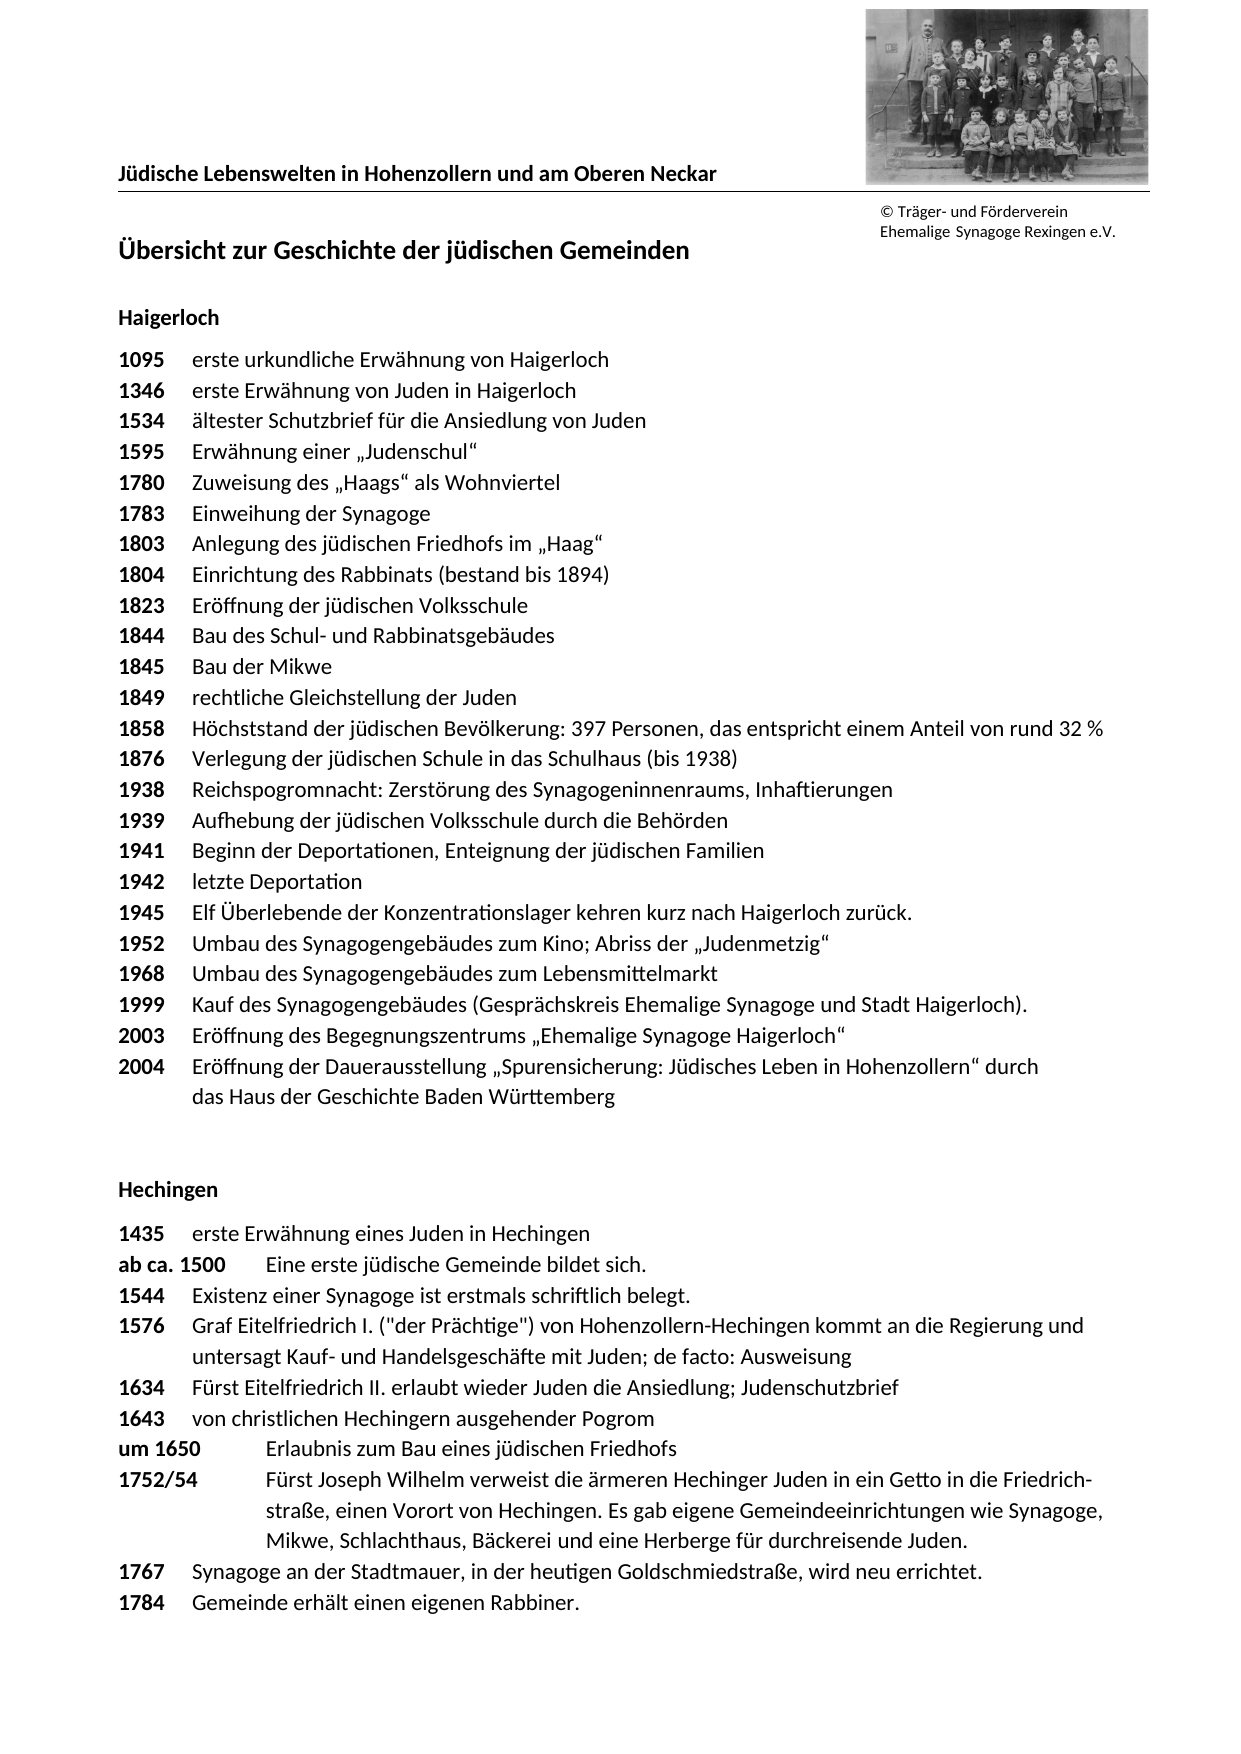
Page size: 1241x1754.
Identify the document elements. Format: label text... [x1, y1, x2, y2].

text 1823 Eröffnung der jüdischen Volksschule [118, 591, 1122, 619]
text straße, einen Vorort von Hechingen. Es gab eigene Gemeindeeinrichtungen wie Synagoge, [118, 1496, 1122, 1524]
picture [865, 9, 1149, 185]
text 1804 Einrichtung des Rabbinats (bestand bis 1894) [118, 560, 1122, 588]
text um 1650 Erlaubnis zum Bau eines jüdischen Friedhofs [118, 1434, 1122, 1462]
text 1576 Graf Eitelfriedrich I. ("der Prächtige") von Hohenzollern-Hechingen kommt an die Regierung und [118, 1312, 1122, 1339]
text 1945 Elf Überlebende der Konzentrationslager kehren kurz nach Haigerloch zurück. [118, 898, 1122, 926]
text das Haus der Geschichte Baden Württemberg [118, 1082, 1122, 1111]
text Mikwe, Schlachthaus, Bäckerei und eine Herberge für durchreisende Juden. [118, 1527, 1122, 1555]
text Jüdische Lebenswelten in Hohenzollern und am Oberen Neckar [118, 159, 1122, 187]
text 1595 Erwähnung einer „Judenschul“ [118, 437, 1122, 465]
text 1752/54 Fürst Joseph Wilhelm verweist die ärmeren Hechinger Juden in ein Getto in die Friedrich- [118, 1465, 1122, 1493]
text 1634 Fürst Eitelfriedrich II. erlaubt wieder Juden die Ansiedlung; Judenschutzbrief [118, 1373, 1122, 1401]
text 1876 Verlegung der jüdischen Schule in das Schulhaus (bis 1938) [118, 744, 1122, 772]
text 1938 Reichspogromnacht: Zerstörung des Synagogeninnenraums, Inhaftierungen [118, 775, 1122, 803]
text 1346 erste Erwähnung von Juden in Haigerloch [118, 376, 1122, 404]
text 1968 Umbau des Synagogengebäudes zum Lebensmittelmarkt [118, 959, 1122, 988]
text 1849 rechtliche Gleichstellung der Juden [118, 683, 1122, 711]
text 1435 erste Erwähnung eines Juden in Hechingen [118, 1219, 1122, 1247]
text 2004 Eröffnung der Dauerausstellung „Spurensicherung: Jüdisches Leben in Hohenzollern“ durch [118, 1052, 1122, 1080]
text 1534 ältester Schutzbrief für die Ansiedlung von Juden [118, 406, 1122, 434]
text 2003 Eröffnung des Begegnungszentrums „Ehemalige Synagoge Haigerloch“ [118, 1021, 1122, 1049]
text 1784 Gemeinde erhält einen eigenen Rabbiner. [118, 1588, 1122, 1616]
text 1095 erste urkundliche Erwähnung von Haigerloch [118, 345, 1122, 373]
text Hechingen [118, 1175, 1122, 1203]
text 1939 Aufhebung der jüdischen Volksschule durch die Behörden [118, 806, 1122, 834]
text 1845 Bau der Mikwe [118, 652, 1122, 680]
text 1858 Höchststand der jüdischen Bevölkerung: 397 Personen, das entspricht einem Anteil von rund 32 % [118, 714, 1122, 742]
text 1844 Bau des Schul- und Rabbinatsgebäudes [118, 622, 1122, 649]
text 1942 letzte Deportation [118, 867, 1122, 895]
text Haigerloch [118, 303, 1122, 331]
text 1941 Beginn der Deportationen, Enteignung der jüdischen Familien [118, 837, 1122, 865]
text untersagt Kauf- und Handelsgeschäfte mit Juden; de facto: Ausweisung [118, 1342, 1122, 1370]
text 1544 Existenz einer Synagoge ist erstmals schriftlich belegt. [118, 1281, 1122, 1309]
text 1999 Kauf des Synagogengebäudes (Gesprächskreis Ehemalige Synagoge und Stadt Haigerloch). [118, 990, 1122, 1018]
text 1783 Einweihung der Synagoge [118, 499, 1122, 527]
text 1767 Synagoge an der Stadtmauer, in der heutigen Goldschmiedstraße, wird neu errichtet. [118, 1557, 1122, 1585]
text 1643 von christlichen Hechingern ausgehender Pogrom [118, 1404, 1122, 1432]
text 1952 Umbau des Synagogengebäudes zum Kino; Abriss der „Judenmetzig“ [118, 929, 1122, 957]
text ab ca. 1500 Eine erste jüdische Gemeinde bildet sich. [118, 1250, 1122, 1278]
text 1780 Zuweisung des „Haags“ als Wohnviertel [118, 468, 1122, 496]
text 1803 Anlegung des jüdischen Friedhofs im „Haag“ [118, 529, 1122, 557]
text Übersicht zur Geschichte der jüdischen Gemeinden [118, 233, 865, 266]
